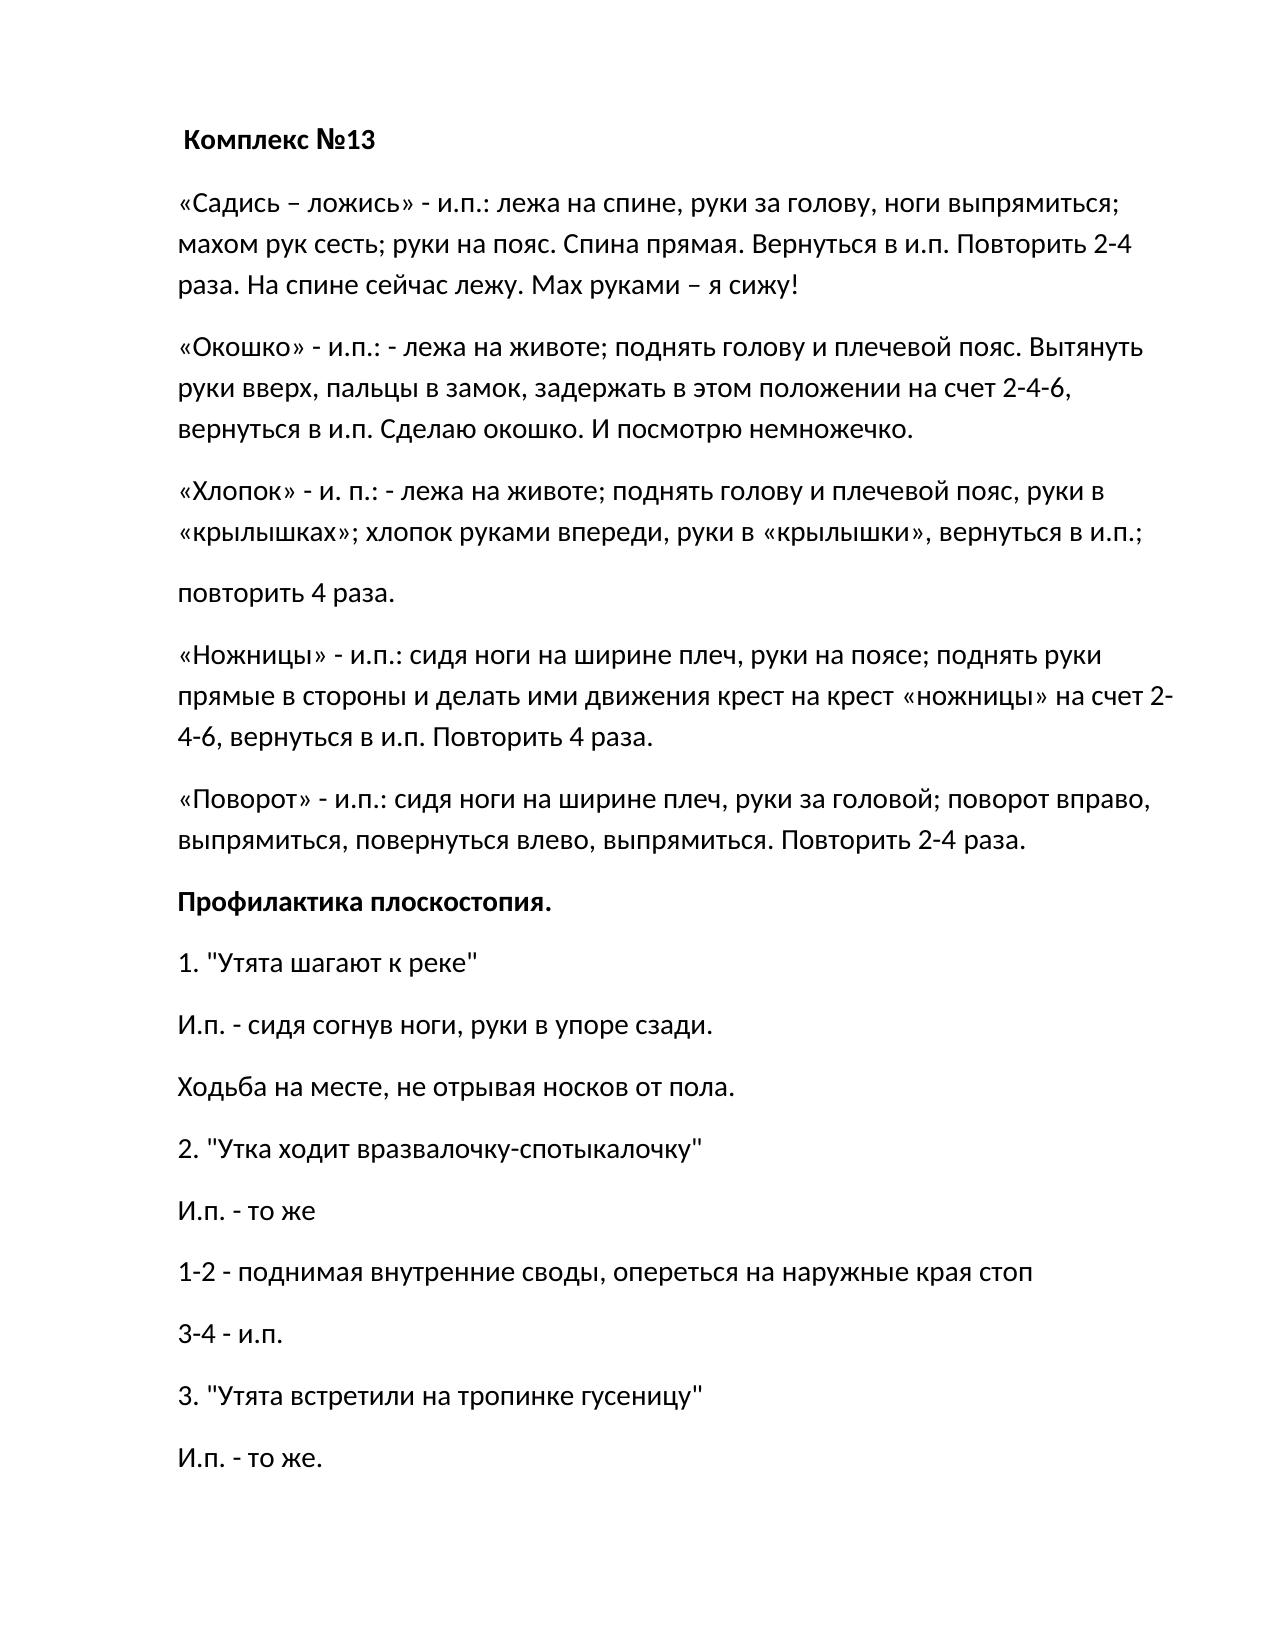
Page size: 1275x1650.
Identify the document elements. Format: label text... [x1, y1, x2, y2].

text Ходьба на месте, не отрывая носков от пола. [177, 1068, 1186, 1104]
text Профилактика плоскостопия. [177, 883, 1186, 918]
text 3. "Утята встретили на тропинке гусеницу" [177, 1377, 1186, 1412]
text 3-4 - и.п. [177, 1315, 1186, 1351]
text повторить 4 раза. [177, 574, 1186, 610]
text «Поворот» - и.п.: сидя ноги на ширине плеч, руки за головой; поворот вправо, выпрямиться, повернуться влево, выпрямиться. Повторить 2-4 раза. [177, 780, 1186, 857]
text 1. "Утята шагают к реке" [177, 944, 1186, 980]
text «Ножницы» - и.п.: сидя ноги на ширине плеч, руки на поясе; поднять руки прямые в стороны и делать ими движения крест на крест «ножницы» на счет 2-4-6, вернуться в и.п. Повторить 4 раза. [177, 636, 1186, 754]
text И.п. - сидя согнув ноги, руки в упоре сзади. [177, 1006, 1186, 1042]
text И.п. - то же. [177, 1439, 1186, 1474]
text 2. "Утка ходит вразвалочку-спотыкалочку" [177, 1130, 1186, 1165]
text 1-2 - поднимая внутренние своды, опереться на наружные края стоп [177, 1253, 1186, 1289]
text Комплекс №13 [177, 118, 1186, 158]
text «Садись – ложись» - и.п.: лежа на спине, руки за голову, ноги выпрямиться; махом рук сесть; руки на пояс. Спина прямая. Вернуться в и.п. Повторить 2-4 раза. На спине сейчас лежу. Мах руками – я сижу! [177, 184, 1186, 302]
text «Окошко» - и.п.: - лежа на животе; поднять голову и плечевой пояс. Вытянуть руки вверх, пальцы в замок, задержать в этом положении на счет 2-4-6, вернуться в и.п. Сделаю окошко. И посмотрю немножечко. [177, 328, 1186, 446]
text «Хлопок» - и. п.: - лежа на животе; поднять голову и плечевой пояс, руки в «крылышках»; хлопок руками впереди, руки в «крылышки», вернуться в и.п.; [177, 472, 1186, 548]
text И.п. - то же [177, 1192, 1186, 1227]
